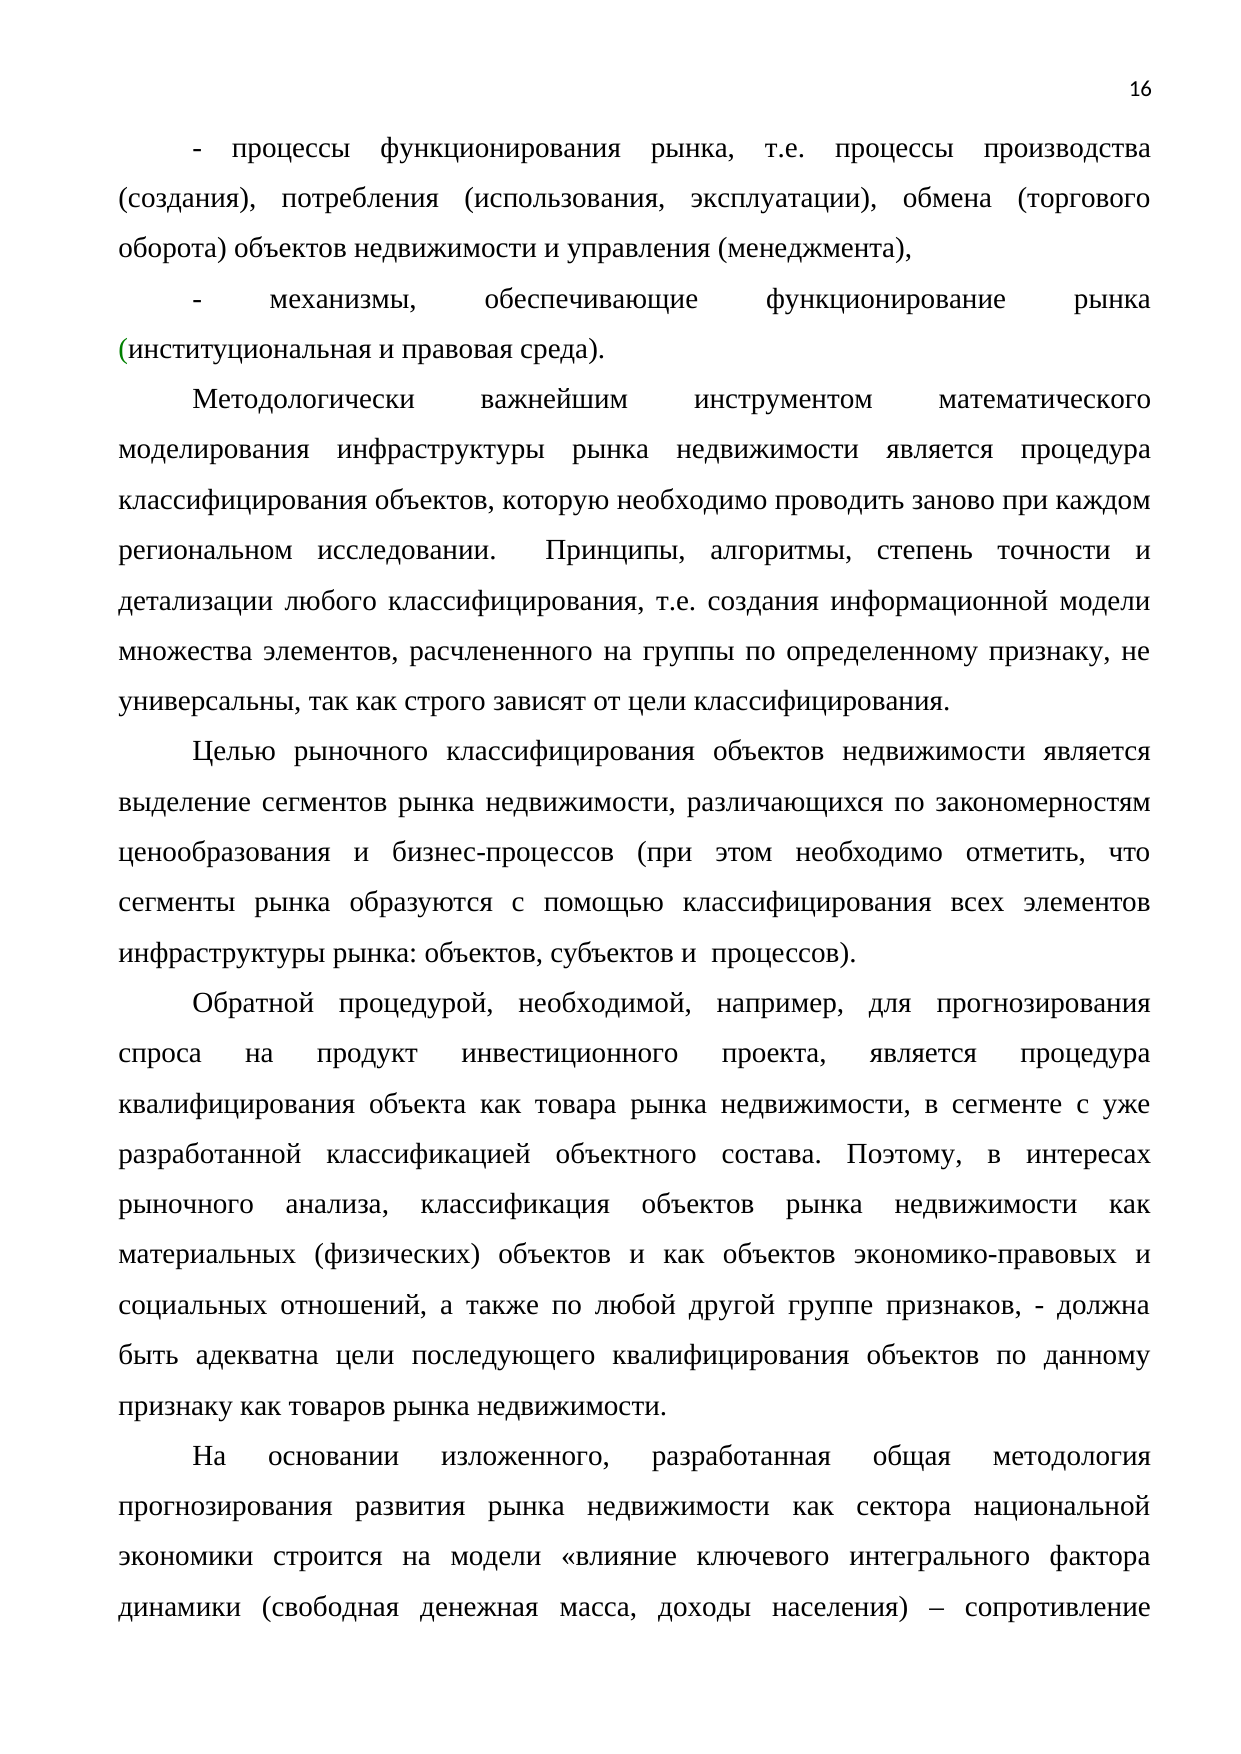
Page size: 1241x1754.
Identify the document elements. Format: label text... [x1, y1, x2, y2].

text Методологически важнейшим инструментом математического моделирования инфраструктуры рынка недвижимости является процедура классифицирования объектов, которую необходимо проводить заново при каждом региональном исследовании. Принципы, алгоритмы, степень точности и детализации любого классифицирования, т.е. создания информационной модели множества элементов, расчлененного на группы по определенному признаку, не универсальны, так как строго зависят от цели классифицирования. [118, 381, 1152, 717]
text Обратной процедурой, необходимой, например, для прогнозирования спроса на продукт инвестиционного проекта, является процедура квалифицирования объекта как товара рынка недвижимости, в сегменте с уже разработанной классификацией объектного состава. Поэтому, в интересах рыночного анализа, классификация объектов рынка недвижимости как материальных (физических) объектов и как объектов экономико-правовых и социальных отношений, а также по любой другой группе признаков, - должна быть адекватна цели последующего квалифицирования объектов по данному признаку как товаров рынка недвижимости. [118, 985, 1152, 1421]
text - процессы функционирования рынка, т.е. процессы производства (создания), потребления (использования, эксплуатации), обмена (торгового оборота) объектов недвижимости и управления (менеджмента), [118, 130, 1152, 264]
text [118, 1438, 1152, 1622]
text Целью рыночного классифицирования объектов недвижимости является выделение сегментов рынка недвижимости, различающихся по закономерностям ценообразования и бизнес-процессов (при этом необходимо отметить, что сегменты рынка образуются с помощью классифицирования всех элементов инфраструктуры рынка: объектов, субъектов и процессов). [118, 733, 1152, 968]
text - механизмы, обеспечивающие функционирование рынка (институциональная и правовая среда). [118, 281, 1152, 364]
